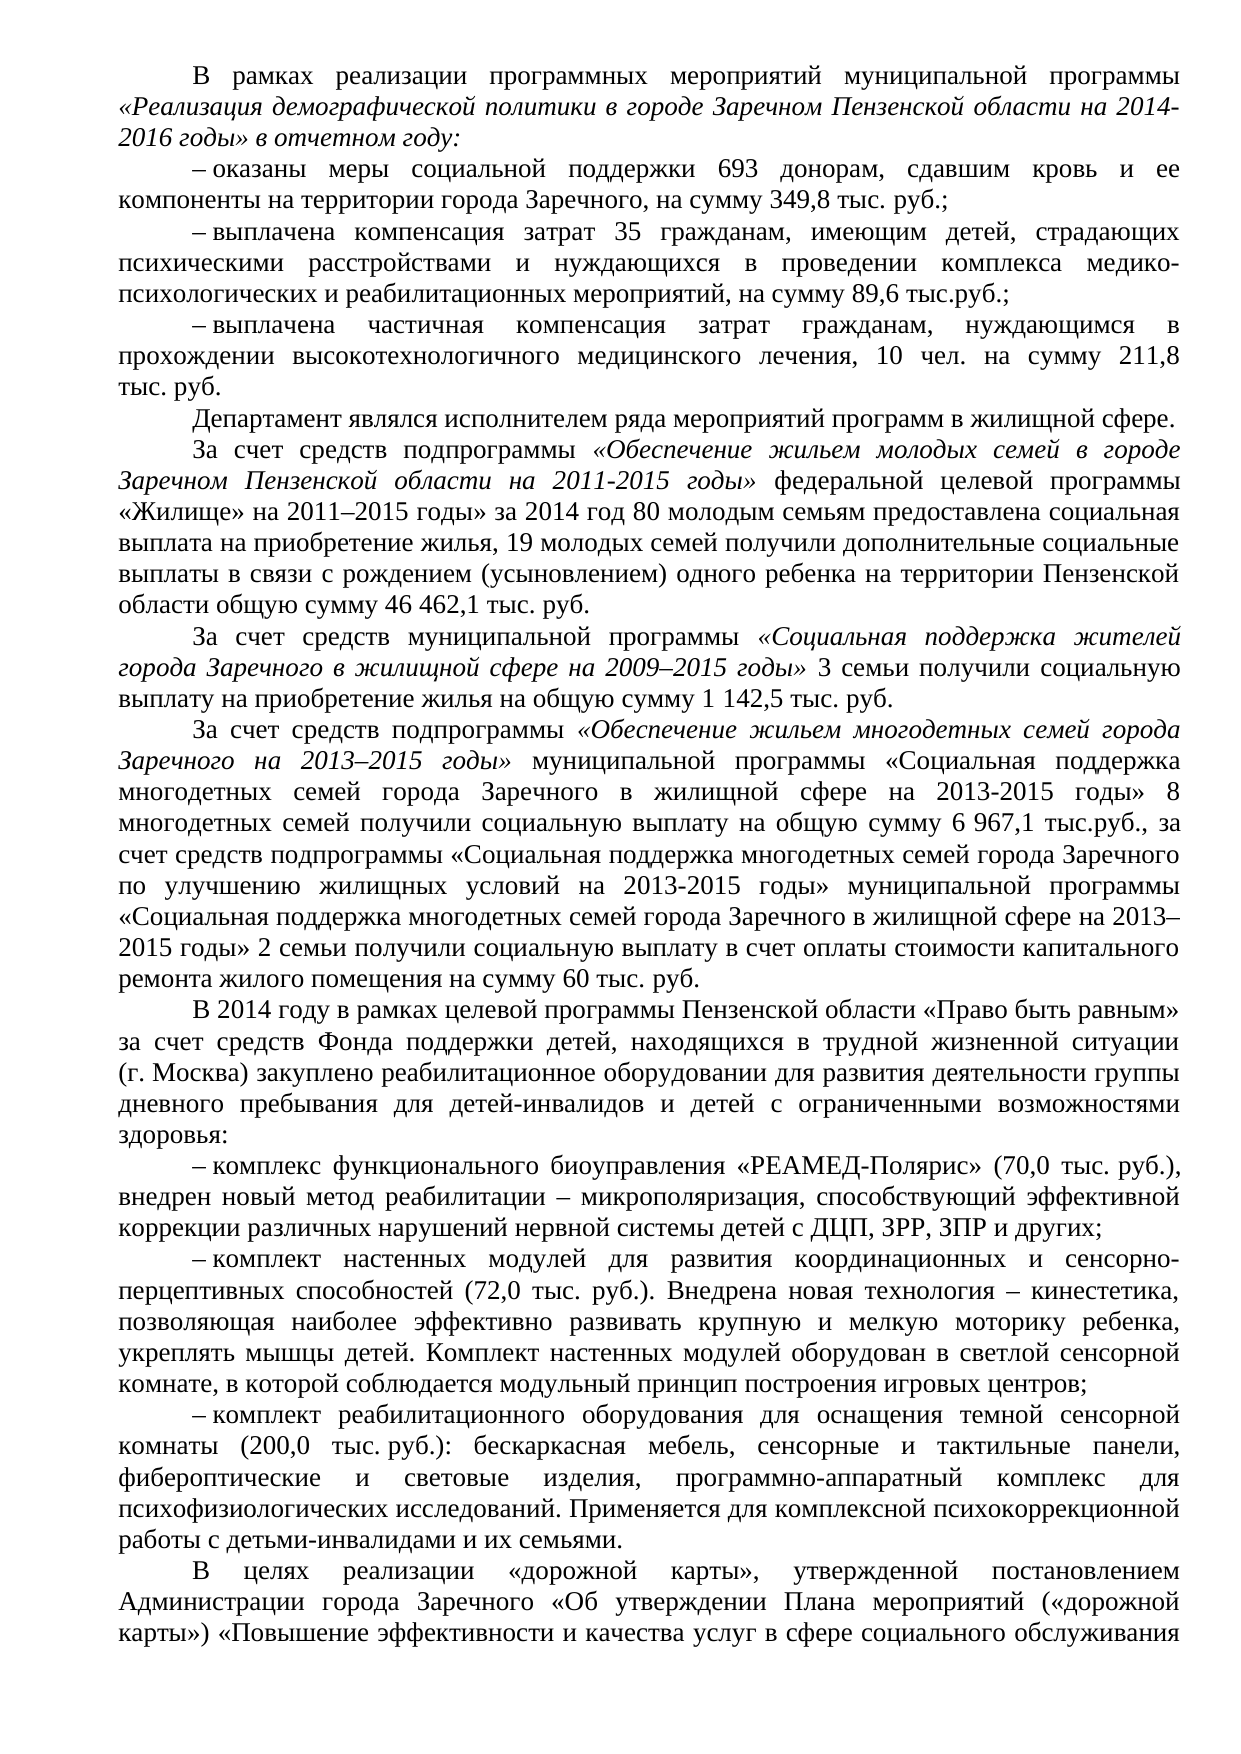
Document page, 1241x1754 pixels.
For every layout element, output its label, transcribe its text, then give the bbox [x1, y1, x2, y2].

text За счет средств подпрограммы «Обеспечение жильем молодых семей в городе Заречном Пензенской области на 2011-2015 годы» федеральной целевой программы «Жилище» на 2011–2015 годы» за 2014 год 80 молодым семьям предоставлена социальная выплата на приобретение жилья, 19 молодых семей получили дополнительные социальные выплаты в связи с рождением (усыновлением) одного ребенка на территории Пензенской области общую сумму 46 462,1 тыс. руб. [118, 433, 1181, 620]
text За счет средств подпрограммы «Обеспечение жильем многодетных семей города Заречного на 2013–2015 годы» муниципальной программы «Социальная поддержка многодетных семей города Заречного в жилищной сфере на 2013-2015 годы» 8 многодетных семей получили социальную выплату на общую сумму 6 967,1 тыс.руб., за счет средств подпрограммы «Социальная поддержка многодетных семей города Заречного по улучшению жилищных условий на 2013-2015 годы» муниципальной программы «Социальная поддержка многодетных семей города Заречного в жилищной сфере на 2013–2015 годы» 2 семьи получили социальную выплату в счет оплаты стоимости капитального ремонта жилого помещения на сумму 60 тыс. руб. [118, 713, 1181, 993]
text – оказаны меры социальной поддержки 693 донорам, сдавшим кровь и ее компоненты на территории города Заречного, на сумму 349,8 тыс. руб.; [118, 152, 1181, 215]
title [118, 1554, 1181, 1647]
text – выплачена компенсация затрат 35 гражданам, имеющим детей, страдающих психическими расстройствами и нуждающихся в проведении комплекса медико-психологических и реабилитационных мероприятий, на сумму 89,6 тыс.руб.; [118, 215, 1181, 308]
text – комплект настенных модулей для развития координационных и сенсорно-перцептивных способностей (72,0 тыс. руб.). Внедрена новая технология – кинестетика, позволяющая наиболее эффективно развивать крупную и мелкую моторику ребенка, укреплять мышцы детей. Комплект настенных модулей оборудован в светлой сенсорной комнате, в которой соблюдается модульный принцип построения игровых центров; [118, 1243, 1181, 1398]
text В рамках реализации программных мероприятий муниципальной программы «Реализация демографической политики в городе Заречном Пензенской области на 2014-2016 годы» в отчетном году: [118, 59, 1181, 152]
text – комплект реабилитационного оборудования для оснащения темной сенсорной комнаты (200,0 тыс. руб.): бескаркасная мебель, сенсорные и тактильные панели, фибероптические и световые изделия, программно-аппаратный комплекс для психофизиологических исследований. Применяется для комплексной психокоррекционной работы с детьми-инвалидами и их семьями. [118, 1398, 1181, 1554]
text В 2014 году в рамках целевой программы Пензенской области «Право быть равным» за счет средств Фонда поддержки детей, находящихся в трудной жизненной ситуации (г. Москва) закуплено реабилитационное оборудовании для развития деятельности группы дневного пребывания для детей-инвалидов и детей с ограниченными возможностями здоровья: [118, 993, 1181, 1149]
text Департамент являлся исполнителем ряда мероприятий программ в жилищной сфере. [118, 402, 1181, 433]
text – выплачена частичная компенсация затрат гражданам, нуждающимся в прохождении высокотехнологичного медицинского лечения, 10 чел. на сумму 211,8 тыс. руб. [118, 308, 1181, 402]
text За счет средств муниципальной программы «Социальная поддержка жителей города Заречного в жилищной сфере на 2009–2015 годы» 3 семьи получили социальную выплату на приобретение жилья на общую сумму 1 142,5 тыс. руб. [118, 620, 1181, 713]
text – комплекс функционального биоуправления «РЕАМЕД-Полярис» (70,0 тыс. руб.), внедрен новый метод реабилитации – микрополяризация, способствующий эффективной коррекции различных нарушений нервной системы детей с ДЦП, ЗРР, ЗПР и других; [118, 1149, 1181, 1243]
